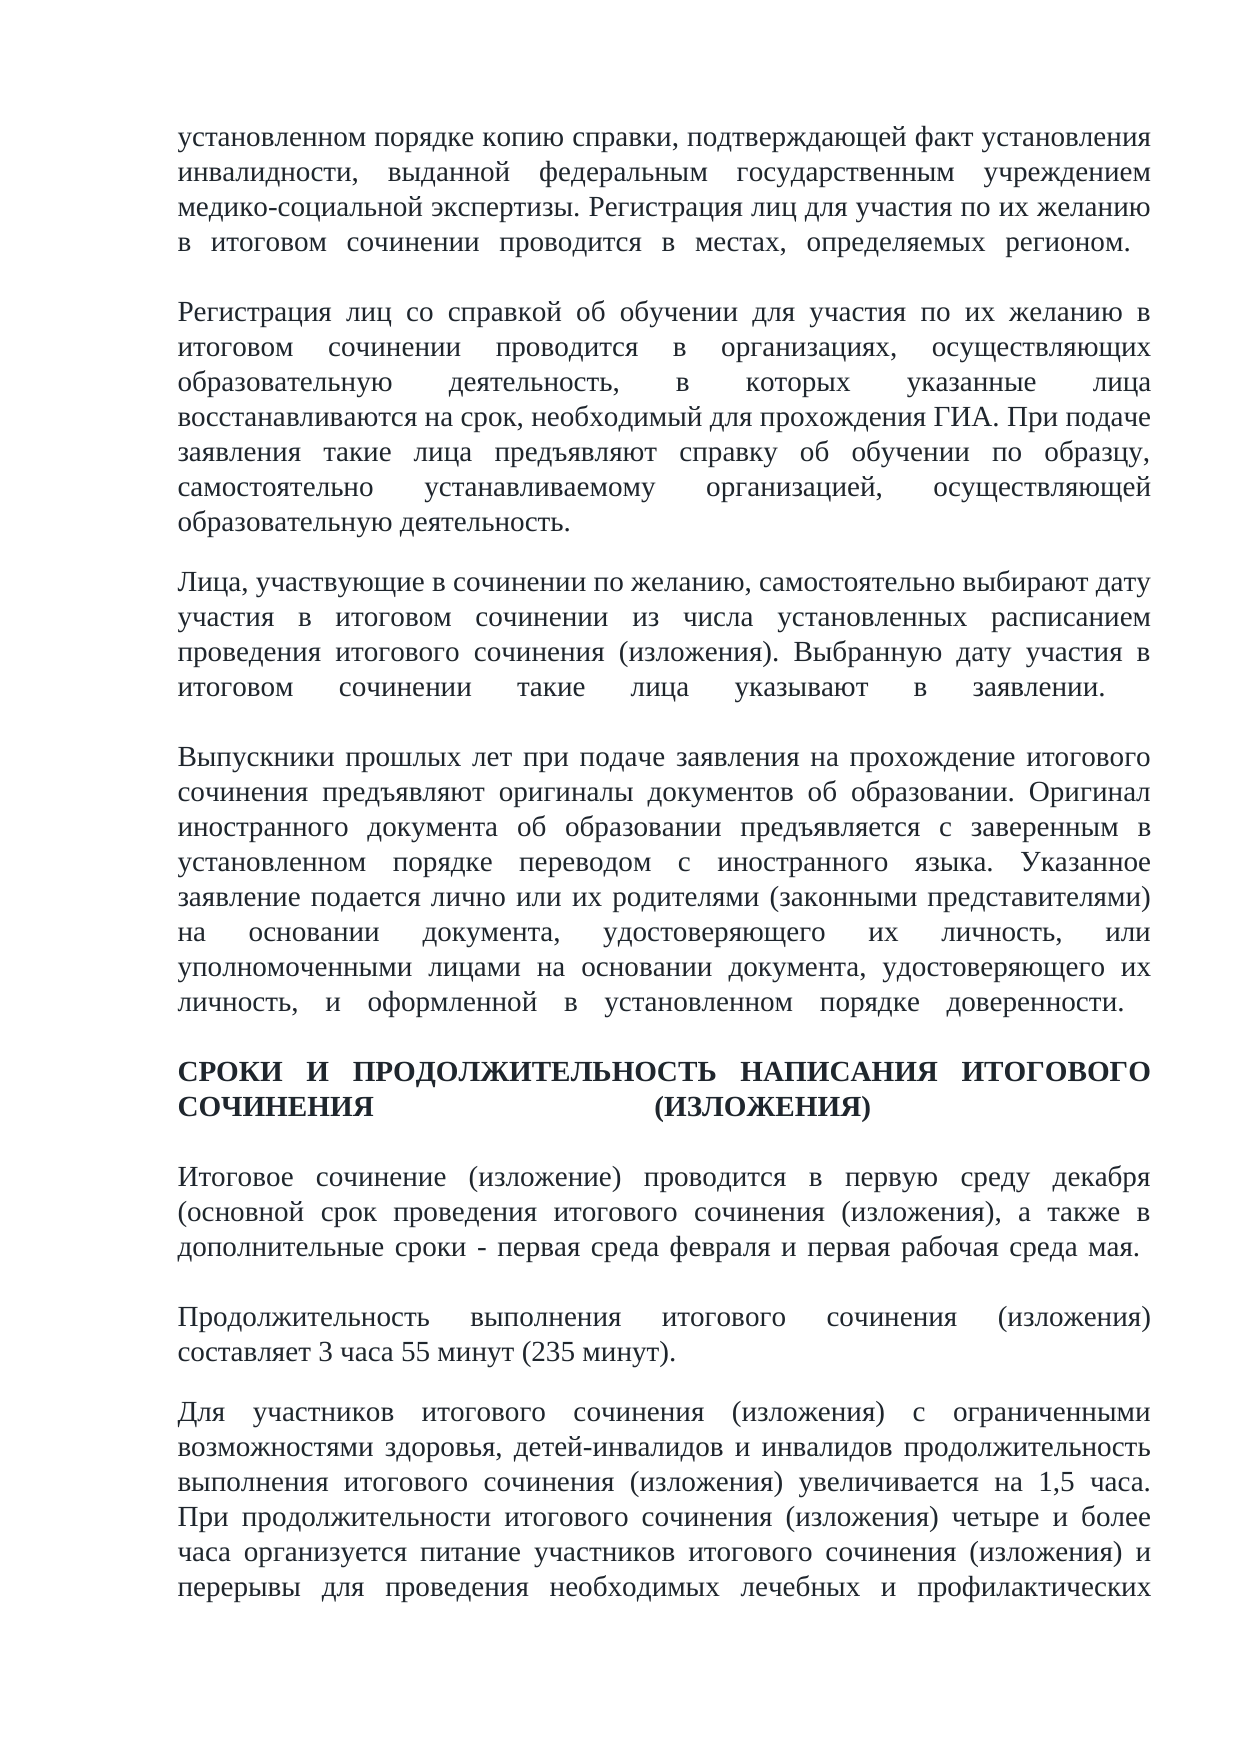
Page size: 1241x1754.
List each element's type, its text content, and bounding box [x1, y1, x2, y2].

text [177, 118, 1152, 538]
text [177, 1393, 1152, 1603]
text Лица, участвующие в сочинении по желанию, самостоятельно выбирают дату участия в итоговом сочинении из числа установленных расписанием проведения итогового сочинения (изложения). Выбранную дату участия в итоговом сочинении такие лица указывают в заявлении. Выпускники прошлых лет при подаче заявления на прохождение итогового сочинения предъявляют оригиналы документов об образовании. Оригинал иностранного документа об образовании предъявляется с заверенным в установленном порядке переводом с иностранного языка. Указанное заявление подается лично или их родителями (законными представителями) на основании документа, удостоверяющего их личность, или уполномоченными лицами на основании документа, удостоверяющего их личность, и оформленной в установленном порядке доверенности. СРОКИ И ПРОДОЛЖИТЕЛЬНОСТЬ НАПИСАНИЯ ИТОГОВОГО СОЧИНЕНИЯ (ИЗЛОЖЕНИЯ) Итоговое сочинение (изложение) проводится в первую среду декабря (основной срок проведения итогового сочинения (изложения), а также в дополнительные сроки - первая среда февраля и первая рабочая среда мая. Продолжительность выполнения итогового сочинения (изложения) составляет 3 часа 55 минут (235 минут). [177, 563, 1152, 1368]
